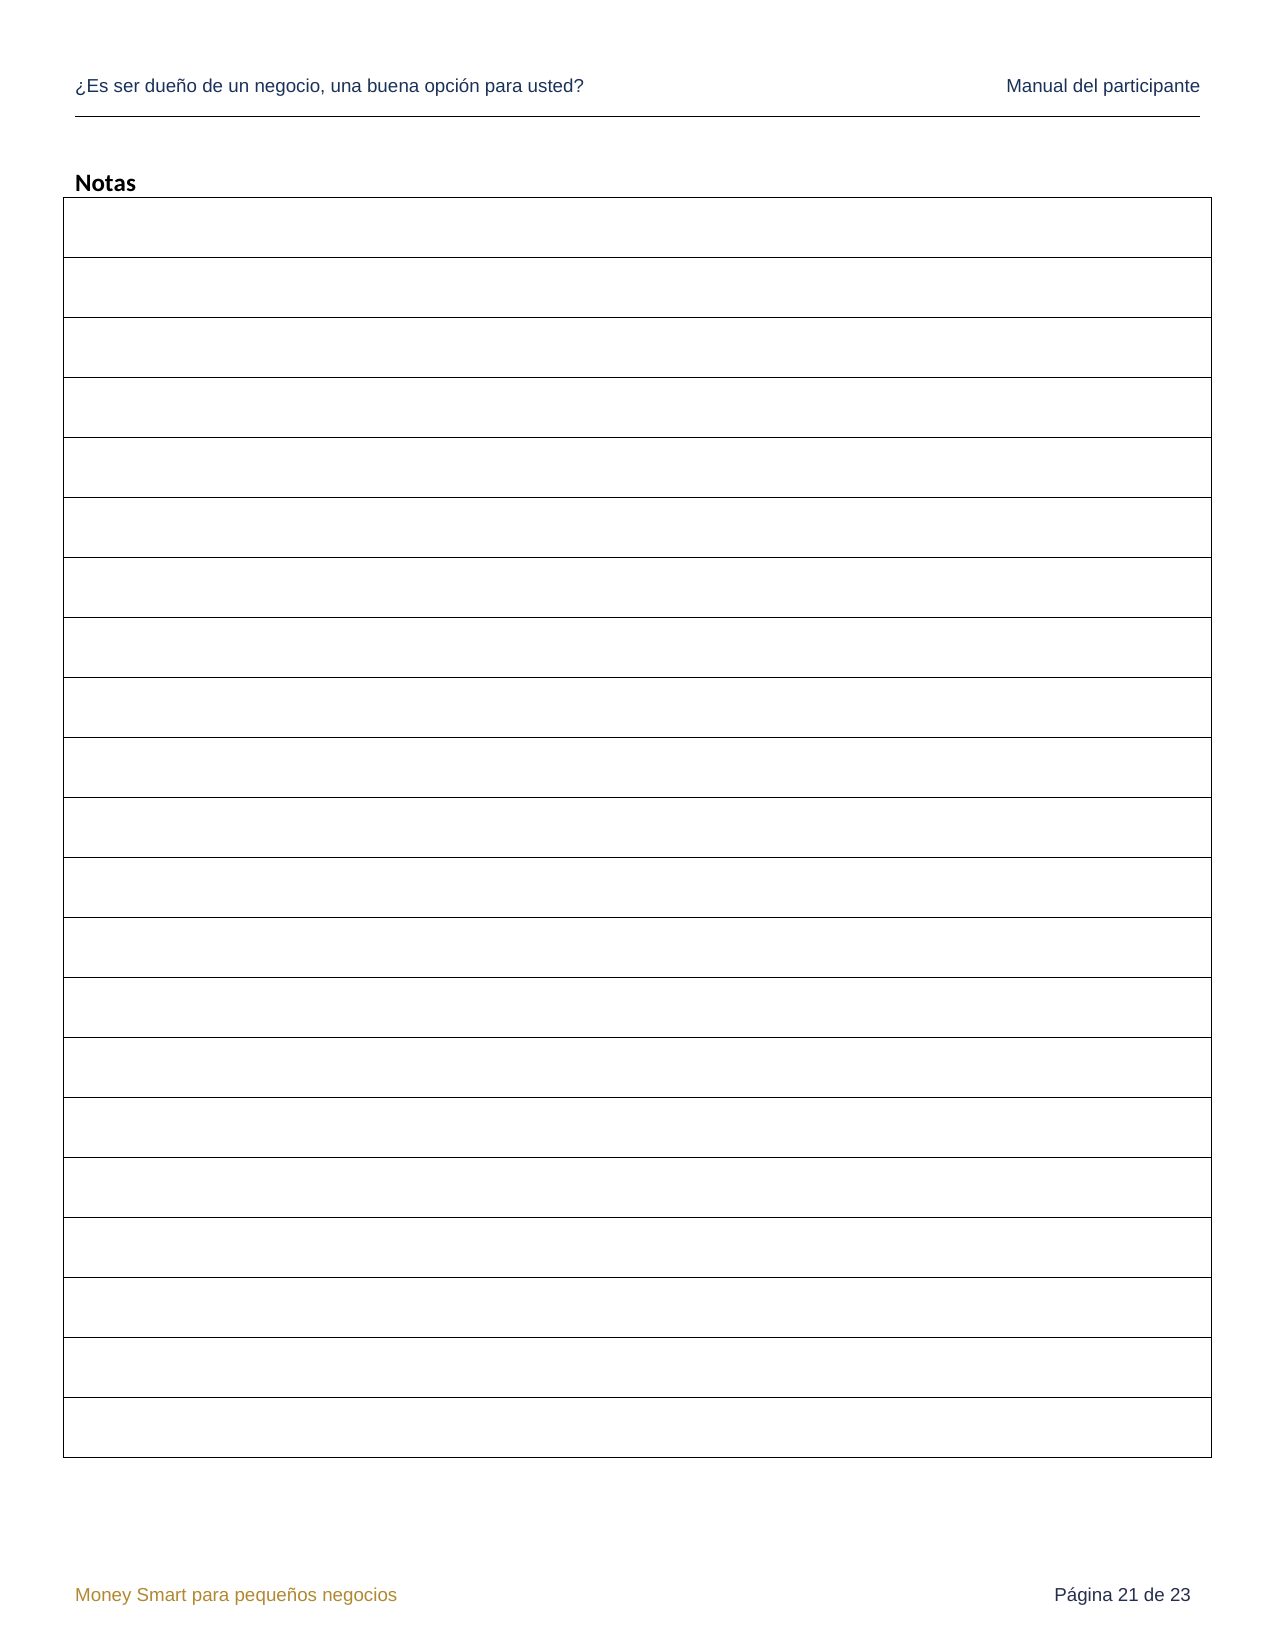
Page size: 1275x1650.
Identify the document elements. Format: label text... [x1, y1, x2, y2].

table_header [64, 198, 1211, 257]
table_cell [64, 1158, 1211, 1217]
table_cell [64, 1278, 1211, 1337]
table_cell [64, 1098, 1211, 1157]
table_cell [64, 618, 1211, 677]
table_cell [64, 258, 1211, 317]
table_cell [64, 1338, 1211, 1397]
table_cell [64, 438, 1211, 497]
table_cell [64, 318, 1211, 377]
table_cell [64, 978, 1211, 1037]
table_cell [64, 738, 1211, 797]
table_cell [64, 918, 1211, 977]
table_cell [64, 558, 1211, 617]
table_cell [64, 858, 1211, 917]
table_cell [64, 1038, 1211, 1097]
text Notas [75, 167, 1200, 197]
table_cell [64, 678, 1211, 737]
table_cell [64, 798, 1211, 857]
table_cell [64, 1398, 1211, 1457]
table_cell [64, 498, 1211, 557]
table_cell [64, 1218, 1211, 1277]
table_cell [64, 378, 1211, 437]
